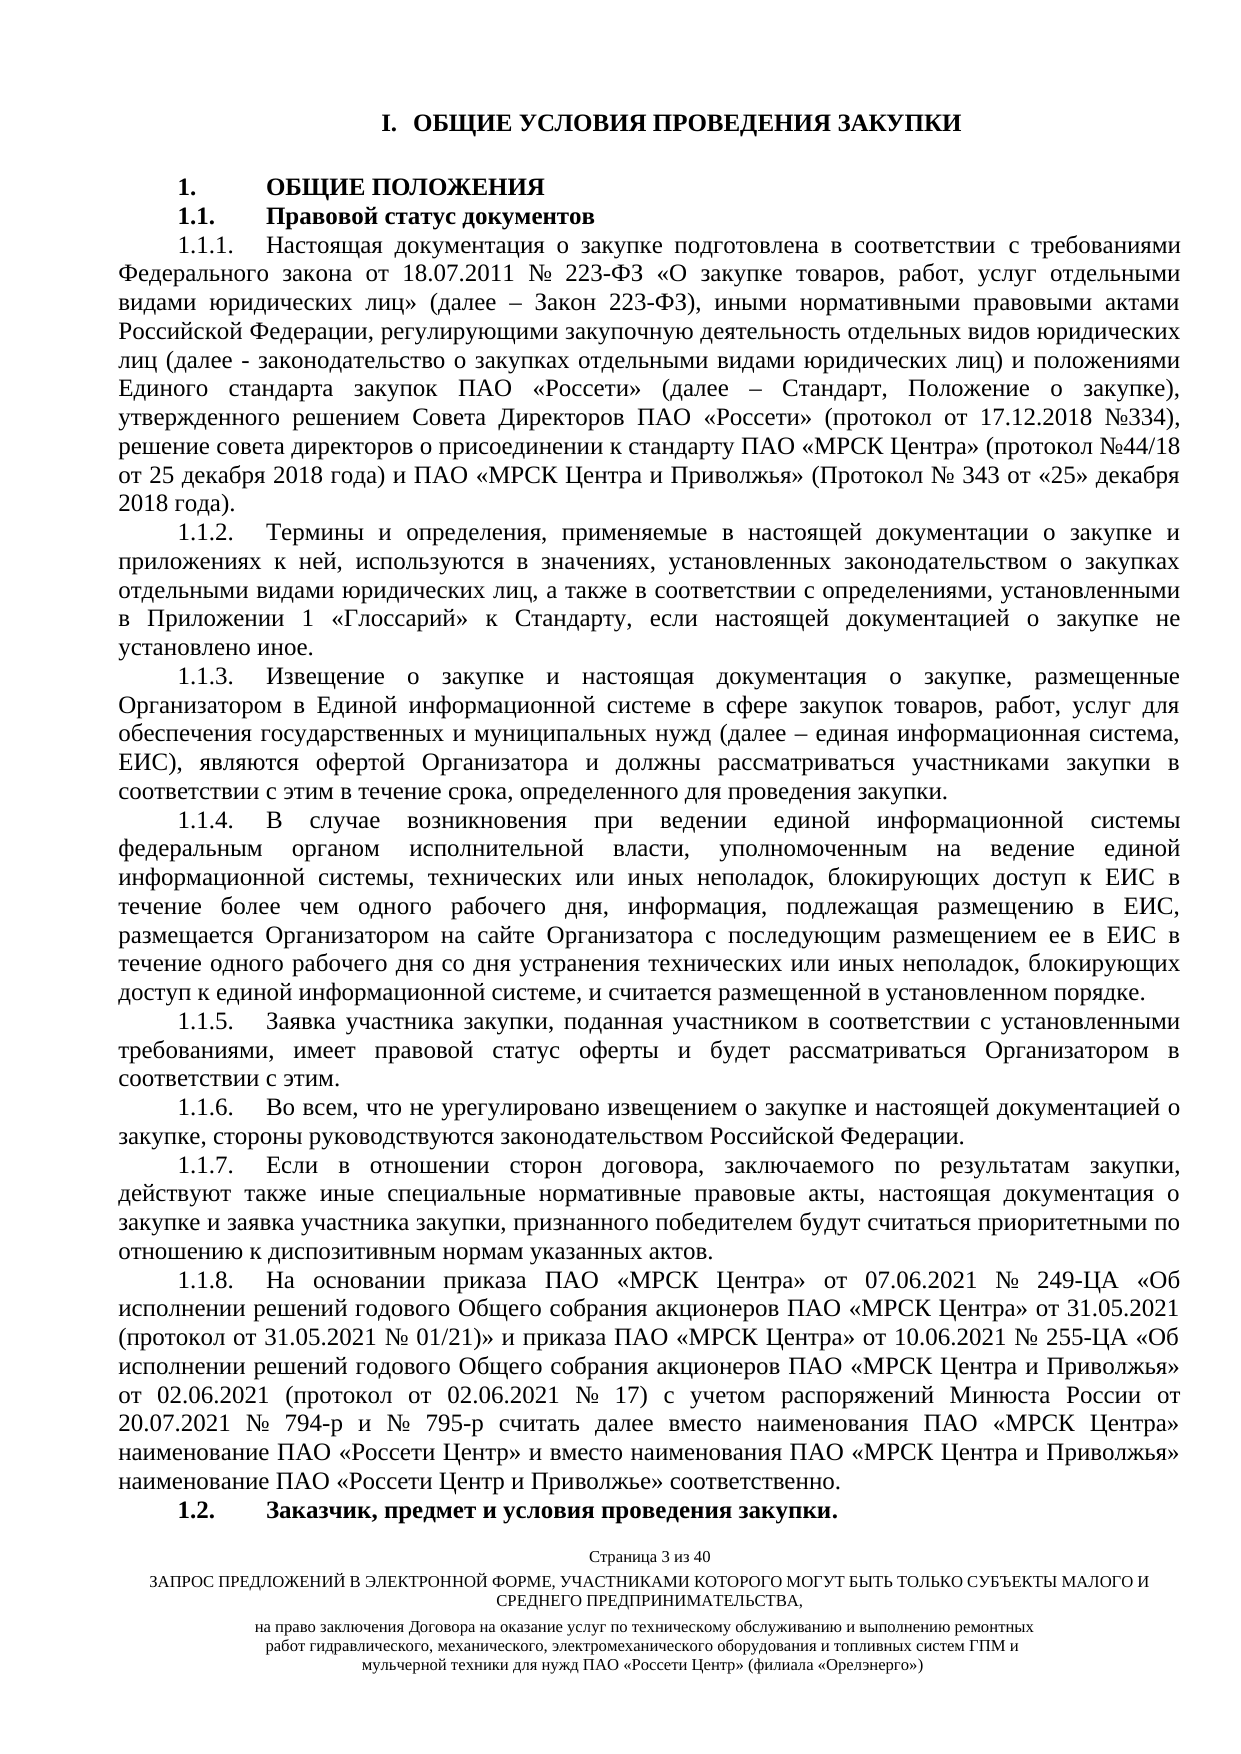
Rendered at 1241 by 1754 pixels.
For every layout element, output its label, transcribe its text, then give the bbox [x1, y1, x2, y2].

list Термины и определения, применяемые в настоящей документации о закупке и приложениях к ней, используются в значениях, установленных законодательством о закупках отдельными видами юридических лиц, а также в соответствии с определениями, установленными в Приложении 1 «Глоссарий» к Стандарту, если настоящей документацией о закупке не установлено иное. [118, 517, 1181, 661]
list Настоящая документация о закупке подготовлена в соответствии с требованиями Федерального закона от 18.07.2011 № 223-ФЗ «О закупке товаров, работ, услуг отдельными видами юридических лиц» (далее – Закон 223-ФЗ), иными нормативными правовыми актами Российской Федерации, регулирующими закупочную деятельность отдельных видов юридических лиц (далее - законодательство о закупках отдельными видами юридических лиц) и положениями Единого стандарта закупок ПАО «Россети» (далее – Стандарт, Положение о закупке), утвержденного решением Совета Директоров ПАО «Россети» (протокол от 17.12.2018 №334), решение совета директоров о присоединении к стандарту ПАО «МРСК Центра» (протокол №44/18 от 25 декабря 2018 года) и ПАО «МРСК Центра и Приволжья» (Протокол № 343 от «25» декабря 2018 года). [118, 230, 1181, 517]
list На основании приказа ПАО «МРСК Центра» от 07.06.2021 № 249-ЦА «Об исполнении решений годового Общего собрания акционеров ПАО «МРСК Центра» от 31.05.2021 (протокол от 31.05.2021 № 01/21)» и приказа ПАО «МРСК Центра» от 10.06.2021 № 255-ЦА «Об исполнении решений годового Общего собрания акционеров ПАО «МРСК Центра и Приволжья» от 02.06.2021 (протокол от 02.06.2021 № 17) с учетом распоряжений Минюста России от 20.07.2021 № 794-р и № 795-р считать далее вместо наименования ПАО «МРСК Центра» наименование ПАО «Россети Центр» и вместо наименования ПАО «МРСК Центра и Приволжья» наименование ПАО «Россети Центр и Приволжье» соответственно. [118, 1265, 1181, 1495]
subtitle Правовой статус документов [118, 201, 1181, 230]
list Заявка участника закупки, поданная участником в соответствии с установленными требованиями, имеет правовой статус оферты и будет рассматриваться Организатором в соответствии с этим. [118, 1006, 1181, 1092]
subtitle ОБЩИЕ УСЛОВИЯ ПРОВЕДЕНИЯ закупки [118, 108, 1181, 137]
subtitle ОБЩИЕ ПОЛОЖЕНИЯ [118, 172, 1181, 201]
list Во всем, что не урегулировано извещением о закупке и настоящей документацией о закупке, стороны руководствуются законодательством Российской Федерации. [118, 1092, 1181, 1150]
list Извещение о закупке и настоящая документация о закупке, размещенные Организатором в Единой информационной системе в сфере закупок товаров, работ, услуг для обеспечения государственных и муниципальных нужд (далее – единая информационная система, ЕИС), являются офертой Организатора и должны рассматриваться участниками закупки в соответствии с этим в течение срока, определенного для проведения закупки. [118, 661, 1181, 805]
list Если в отношении сторон договора, заключаемого по результатам закупки, действуют также иные специальные нормативные правовые акты, настоящая документация о закупке и заявка участника закупки, признанного победителем будут считаться приоритетными по отношению к диспозитивным нормам указанных актов. [118, 1150, 1181, 1265]
list В случае возникновения при ведении единой информационной системы федеральным органом исполнительной власти, уполномоченным на ведение единой информационной системы, технических или иных неполадок, блокирующих доступ к ЕИС в течение более чем одного рабочего дня, информация, подлежащая размещению в ЕИС, размещается Организатором на сайте Организатора с последующим размещением ее в ЕИС в течение одного рабочего дня со дня устранения технических или иных неполадок, блокирующих доступ к единой информационной системе, и считается размещенной в установленном порядке. [118, 805, 1181, 1006]
subtitle Заказчик, предмет и условия проведения закупки. [118, 1495, 1181, 1523]
